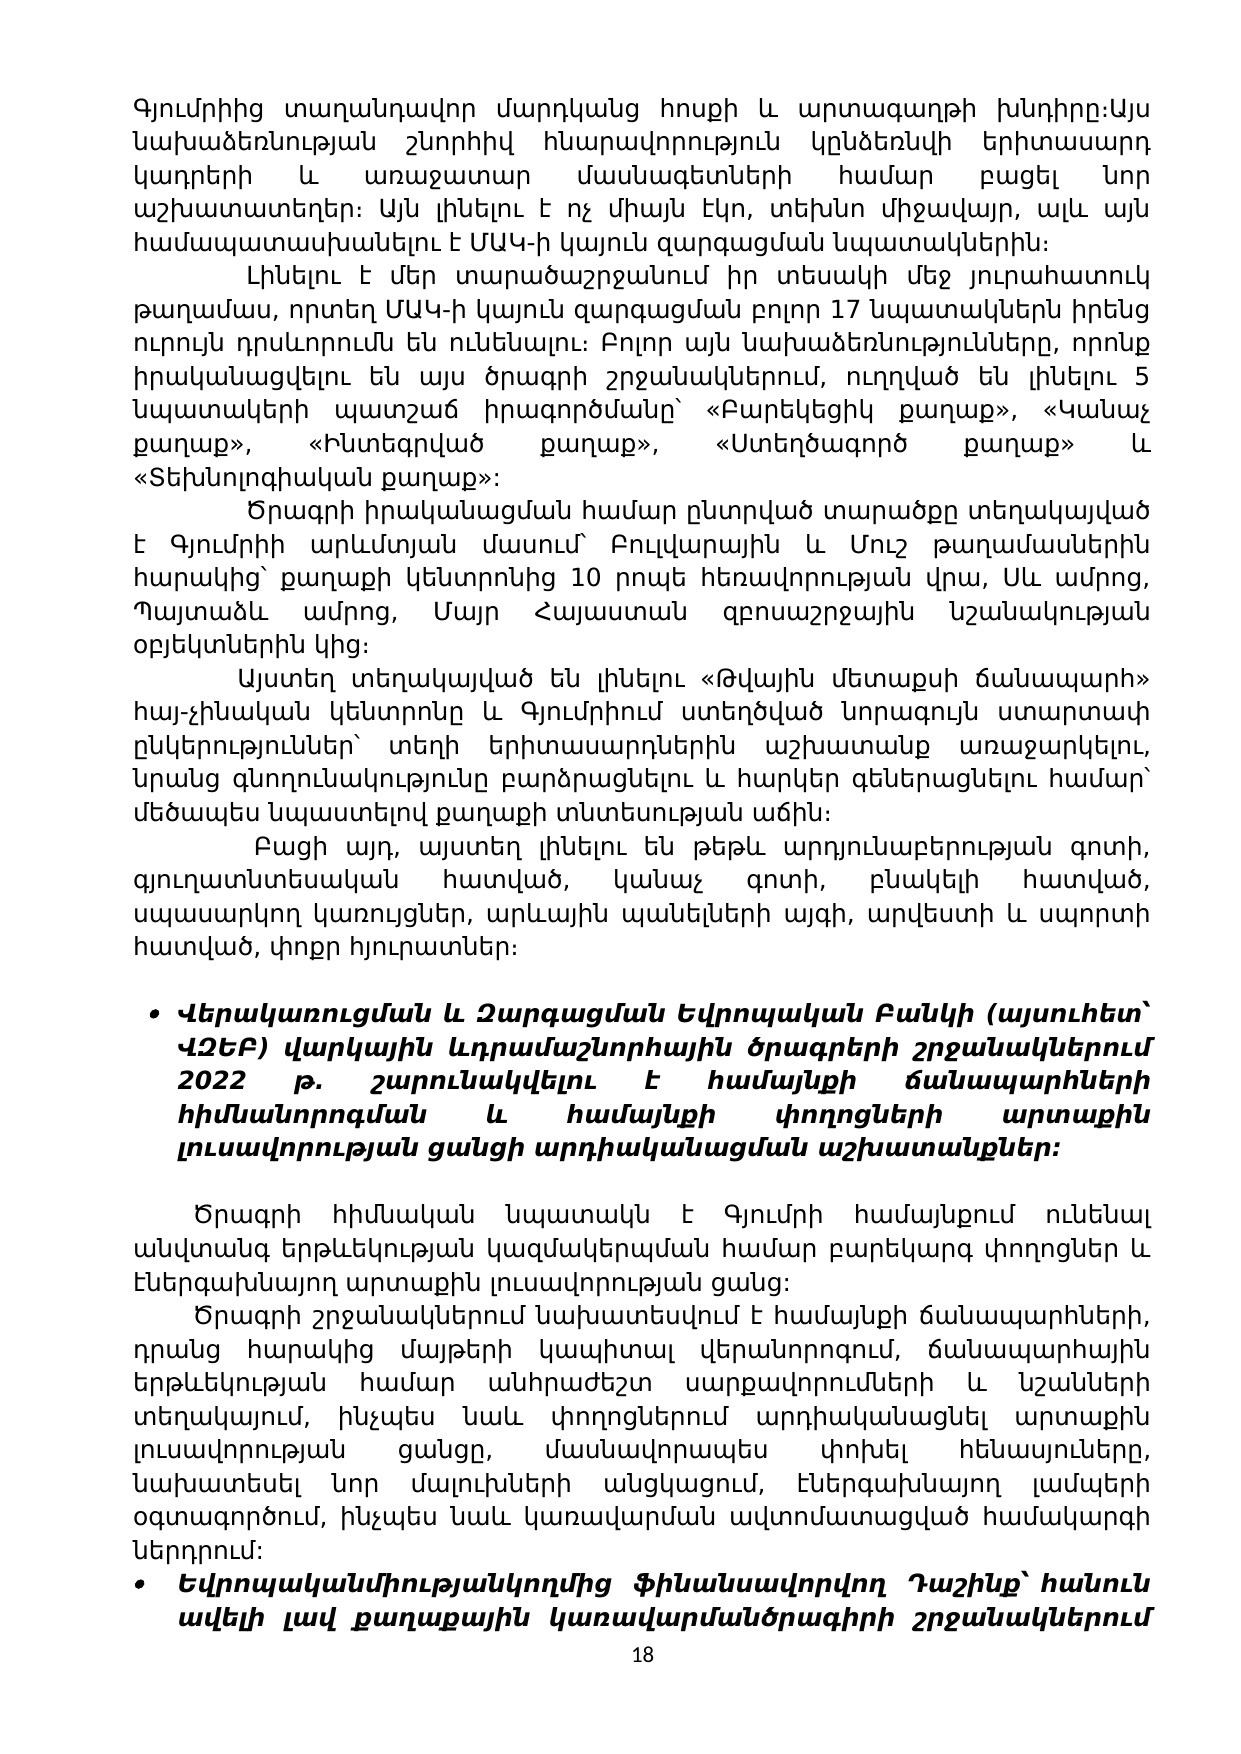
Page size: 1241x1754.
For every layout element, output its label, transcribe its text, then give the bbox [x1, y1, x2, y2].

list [133, 1569, 1152, 1632]
list Վերակառուցման և Զարգացման Եվրոպական Բանկի (այսուհետ՝ ՎԶԵԲ) վարկային ևդրամաշնորհային ծրագրերի շրջանակներում 2022 թ. շարունակվելու է համայնքի ճանապարհների հիմնանորոգման և համայնքի փողոցների արտաքին լուսավորության ցանցի արդիականացման աշխատանքներ: [148, 999, 1152, 1163]
text Ծրագրի իրականացման համար ընտրված տարածքը տեղակայված է Գյումրիի արևմտյան մասում՝ Բուլվարային և Մուշ թաղամասներին հարակից՝ քաղաքի կենտրոնից 10 րոպե հեռավորության վրա, Սև ամրոց, Պայտաձև ամրոց, Մայր Հայաստան զբոսաշրջային նշանակության օբյեկտներին կից։ [133, 496, 1152, 659]
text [133, 94, 1152, 257]
text Բացի այդ, այստեղ լինելու են թեթև արդյունաբերության գոտի, գյուղատնտեսական հատված, կանաչ գոտի, բնակելի հատված, սպասարկող կառույցներ, արևային պանելների այգի, արվեստի և սպորտի հատված, փոքր հյուրատներ։ [133, 832, 1152, 961]
text Լինելու է մեր տարածաշրջանում իր տեսակի մեջ յուրահատուկ թաղամաս, որտեղ ՄԱԿ-ի կայուն զարգացման բոլոր 17 նպատակներն իրենց ուրույն դրսևորումն են ունենալու։ Բոլոր այն նախաձեռնությունները, որոնք իրականացվելու են այս ծրագրի շրջանակներում, ուղղված են լինելու 5 նպատակերի պատշաճ իրագործմանը՝ «Բարեկեցիկ քաղաք», «Կանաչ քաղաք», «Ինտեգրված քաղաք», «Ստեղծագործ քաղաք» և «Տեխնոլոգիական քաղաք»: [133, 261, 1152, 492]
text Ծրագրի շրջանակներում նախատեսվում է համայնքի ճանապարհների, դրանց հարակից մայթերի կապիտալ վերանորոգում, ճանապարհային երթևեկության համար անհրաժեշտ սարքավորումների և նշանների տեղակայում, ինչպես նաև փողոցներում արդիականացնել արտաքին լուսավորության ցանցը, մասնավորապես փոխել հենասյուները, նախատեսել նոր մալուխների անցկացում, էներգախնայող լամպերի օգտագործում, ինչպես նաև կառավարման ավտոմատացված համակարգի ներդրում: [133, 1301, 1152, 1565]
text Ծրագրի հիմնական նպատակն է Գյումրի համայնքում ունենալ անվտանգ երթևեկության կազմակերպման համար բարեկարգ փողոցներ և էներգախնայող արտաքին լուսավորության ցանց: [133, 1201, 1152, 1297]
text Այստեղ տեղակայված են լինելու «Թվային մետաքսի ճանապարհ» հայ-չինական կենտրոնը և Գյումրիում ստեղծված նորագույն ստարտափ ընկերություններ՝ տեղի երիտասարդներին աշխատանք առաջարկելու, նրանց գնողունակությունը բարձրացնելու և հարկեր գեներացնելու համար՝ մեծապես նպաստելով քաղաքի տնտեսության աճին։ [133, 664, 1152, 827]
